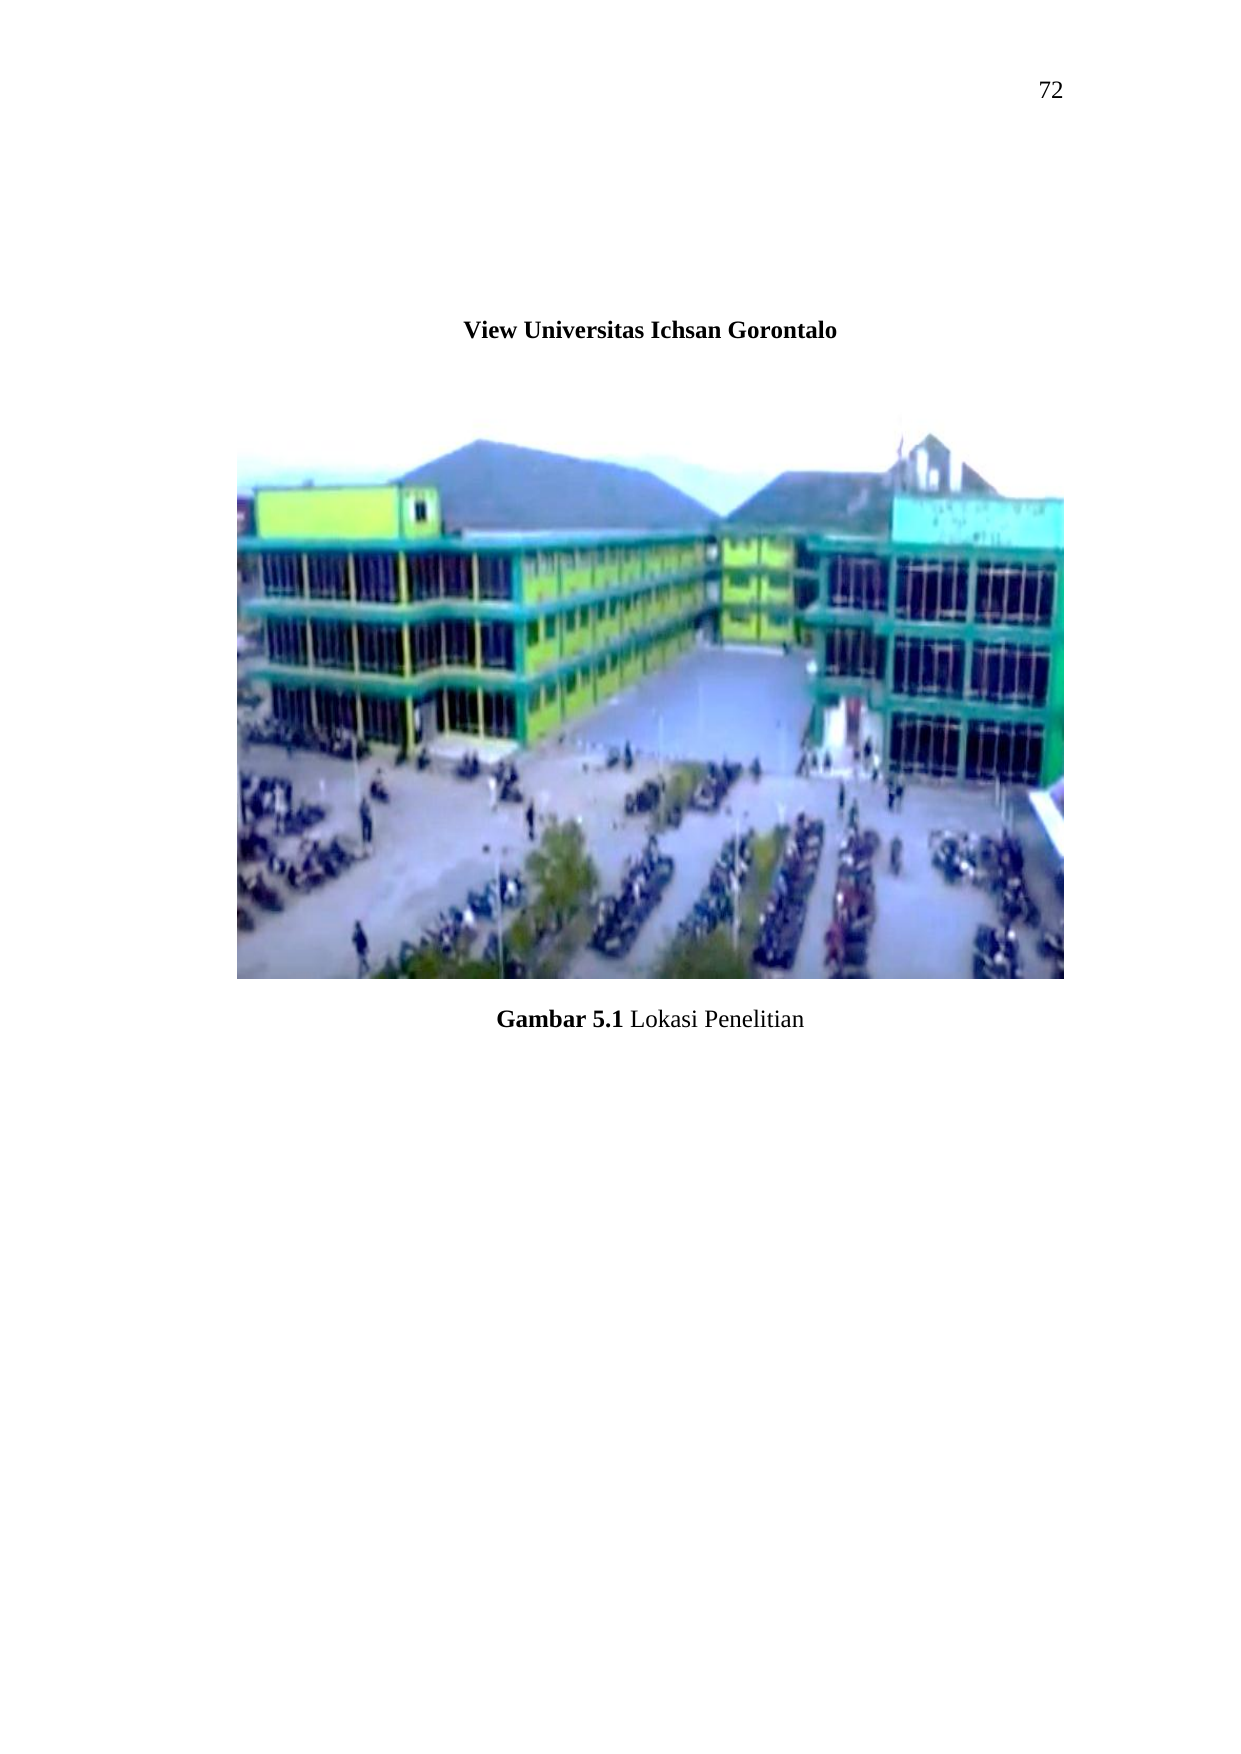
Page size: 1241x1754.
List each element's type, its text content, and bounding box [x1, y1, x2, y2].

text Gambar 5.1 Lokasi Penelitian [237, 1004, 1063, 1033]
picture [237, 376, 1064, 979]
text View Universitas Ichsan Gorontalo [237, 315, 1063, 344]
